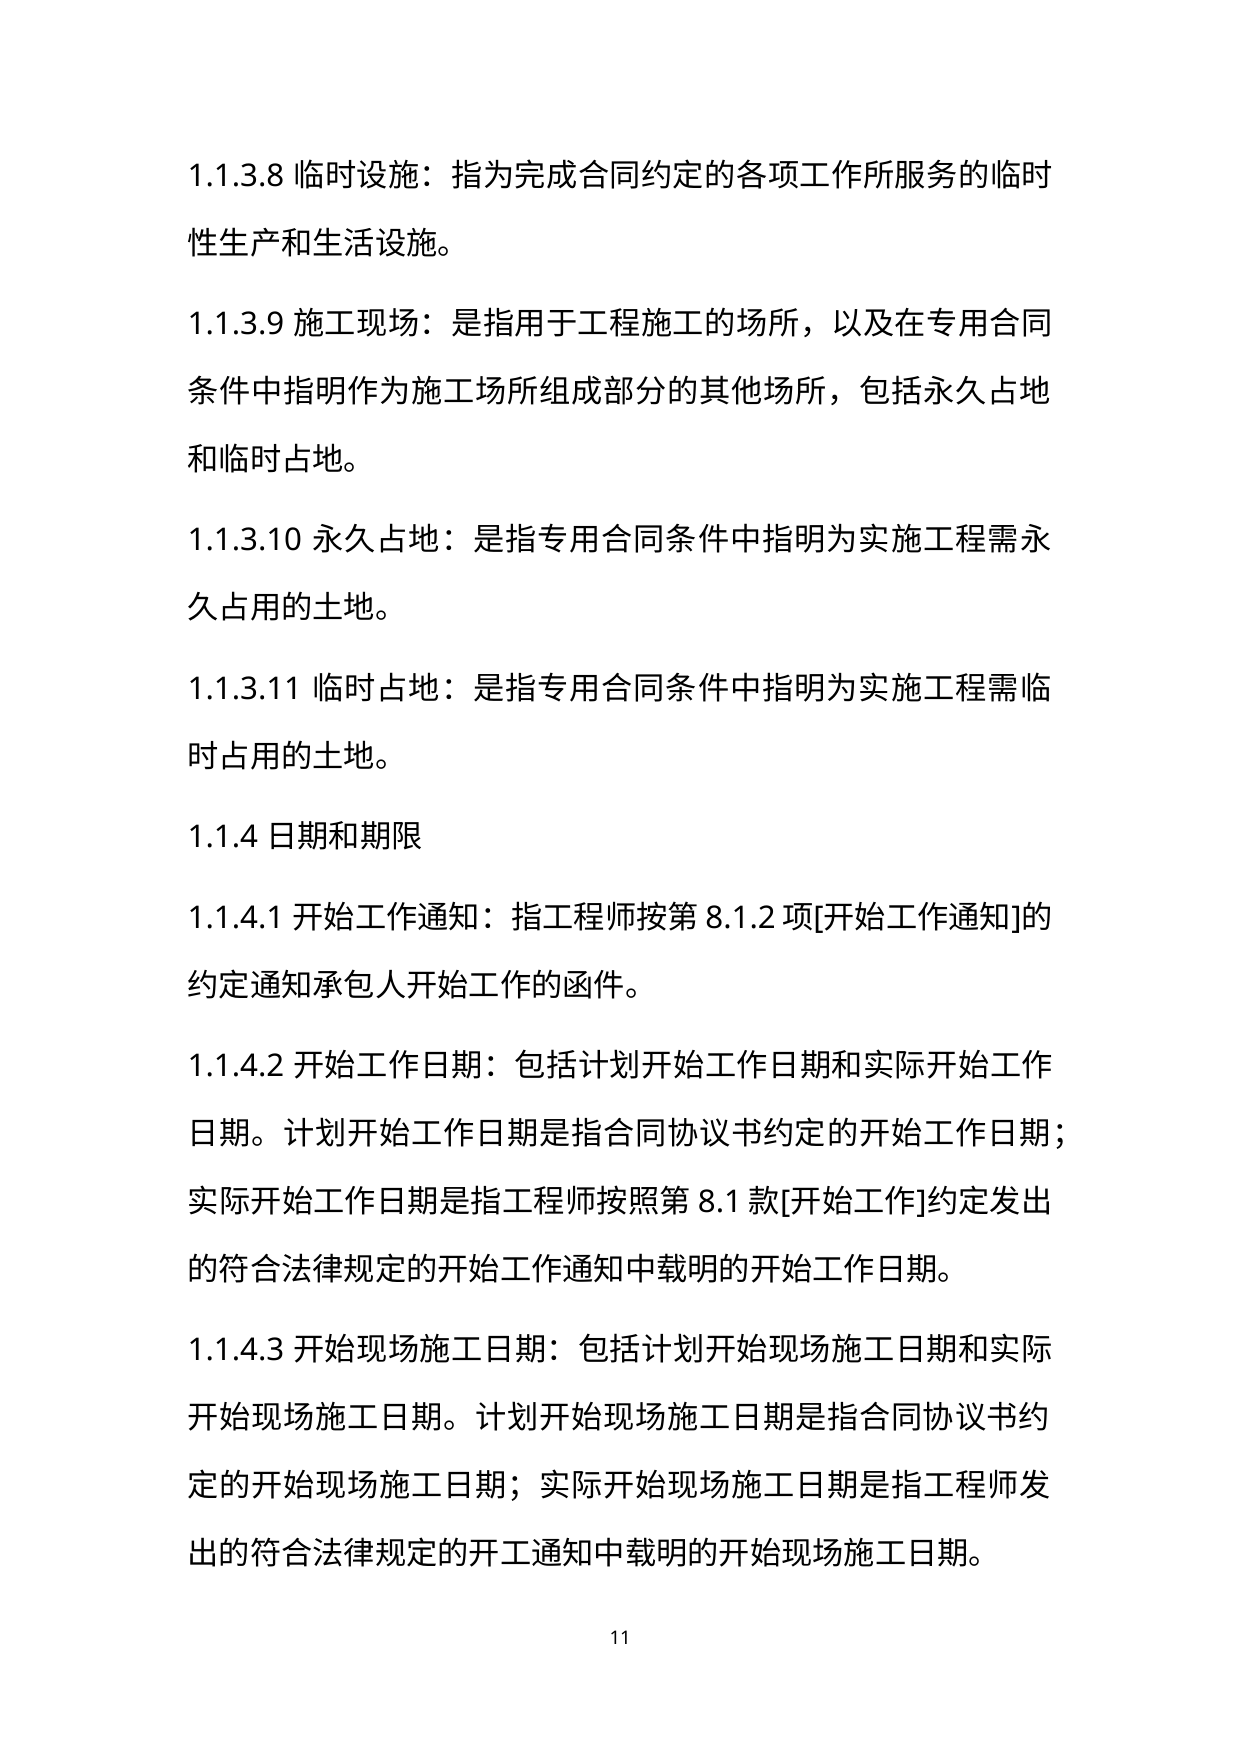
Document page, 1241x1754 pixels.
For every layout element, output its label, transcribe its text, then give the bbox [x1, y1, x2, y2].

list 1.1.4.2 开始工作日期：包括计划开始工作日期和实际开始工作日期。计划开始工作日期是指合同协议书约定的开始工作日期；实际开始工作日期是指工程师按照第8.1款[开始工作]约定发出的符合法律规定的开始工作通知中载明的开始工作日期。 [187, 1040, 1053, 1289]
list 1.1.3.11 临时占地：是指专用合同条件中指明为实施工程需临时占用的土地。 [187, 663, 1053, 776]
list 1.1.4.3 开始现场施工日期：包括计划开始现场施工日期和实际开始现场施工日期。计划开始现场施工日期是指合同协议书约定的开始现场施工日期；实际开始现场施工日期是指工程师发出的符合法律规定的开工通知中载明的开始现场施工日期。 [187, 1324, 1053, 1573]
list 1.1.4.1 开始工作通知：指工程师按第8.1.2项[开始工作通知]的约定通知承包人开始工作的函件。 [187, 892, 1053, 1005]
list 1.1.4 日期和期限 [187, 811, 1053, 857]
list 1.1.3.8 临时设施：指为完成合同约定的各项工作所服务的临时性生产和生活设施。 [187, 150, 1053, 263]
list 1.1.3.10 永久占地：是指专用合同条件中指明为实施工程需永久占用的土地。 [187, 514, 1053, 628]
list 1.1.3.9 施工现场：是指用于工程施工的场所，以及在专用合同条件中指明作为施工场所组成部分的其他场所，包括永久占地和临时占地。 [187, 298, 1053, 479]
